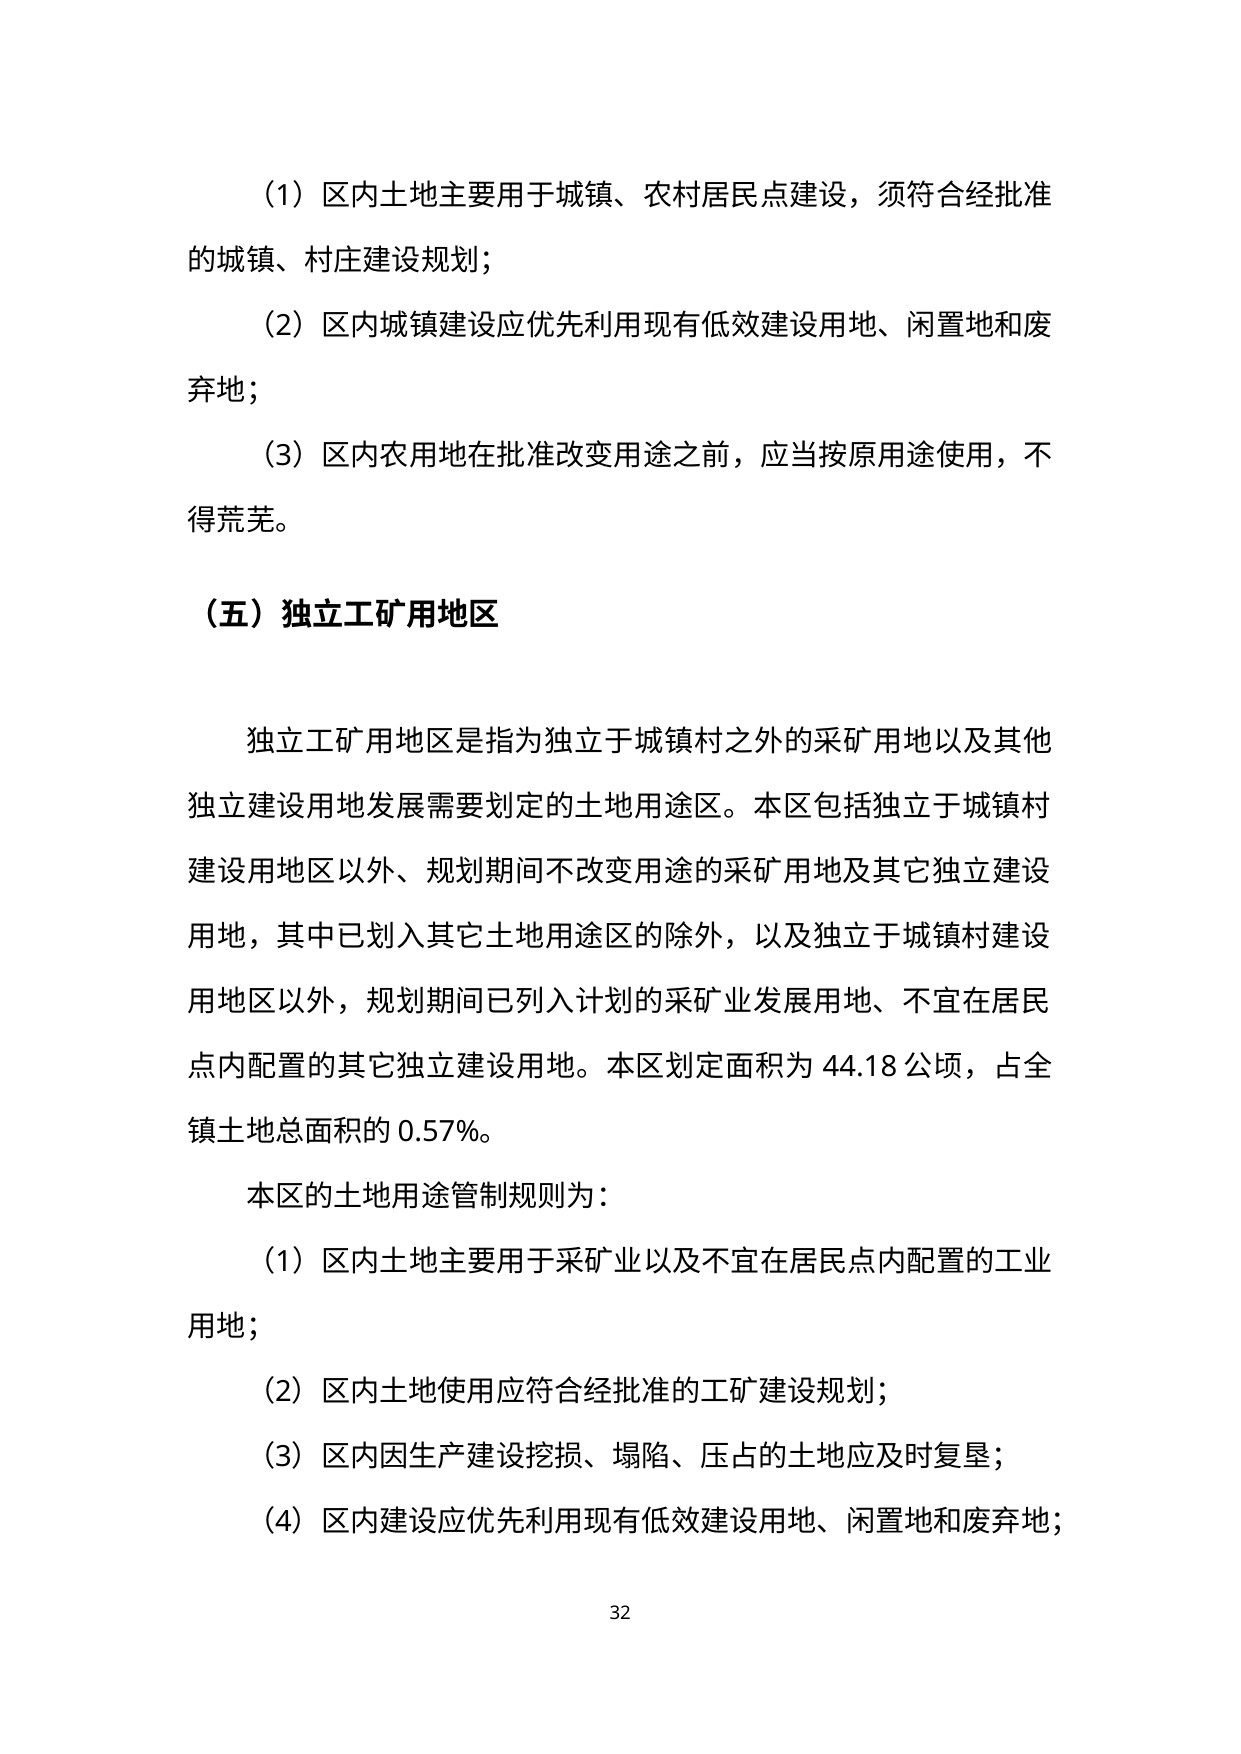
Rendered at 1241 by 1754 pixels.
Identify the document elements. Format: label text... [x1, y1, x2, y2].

text （3）区内因生产建设挖损、塌陷、压占的土地应及时复垦； [187, 1421, 1053, 1486]
text （3）区内农用地在批准改变用途之前，应当按原用途使用，不得荒芜。 [187, 420, 1053, 550]
text （4）区内建设应优先利用现有低效建设用地、闲置地和废弃地； [187, 1486, 1053, 1551]
text （2）区内土地使用应符合经批准的工矿建设规划； [187, 1356, 1053, 1421]
text 独立工矿用地区是指为独立于城镇村之外的采矿用地以及其他独立建设用地发展需要划定的土地用途区。本区包括独立于城镇村建设用地区以外、规划期间不改变用途的采矿用地及其它独立建设用地，其中已划入其它土地用途区的除外，以及独立于城镇村建设用地区以外，规划期间已列入计划的采矿业发展用地、不宜在居民点内配置的其它独立建设用地。本区划定面积为44.18公顷，占全镇土地总面积的0.57%。 [187, 706, 1053, 1161]
text （1）区内土地主要用于采矿业以及不宜在居民点内配置的工业用地； [187, 1226, 1053, 1356]
subtitle （五）独立工矿用地区 [187, 579, 1053, 644]
text 本区的土地用途管制规则为： [187, 1161, 1053, 1226]
text （2）区内城镇建设应优先利用现有低效建设用地、闲置地和废弃地； [187, 290, 1053, 420]
text （1）区内土地主要用于城镇、农村居民点建设，须符合经批准的城镇、村庄建设规划； [187, 160, 1053, 290]
